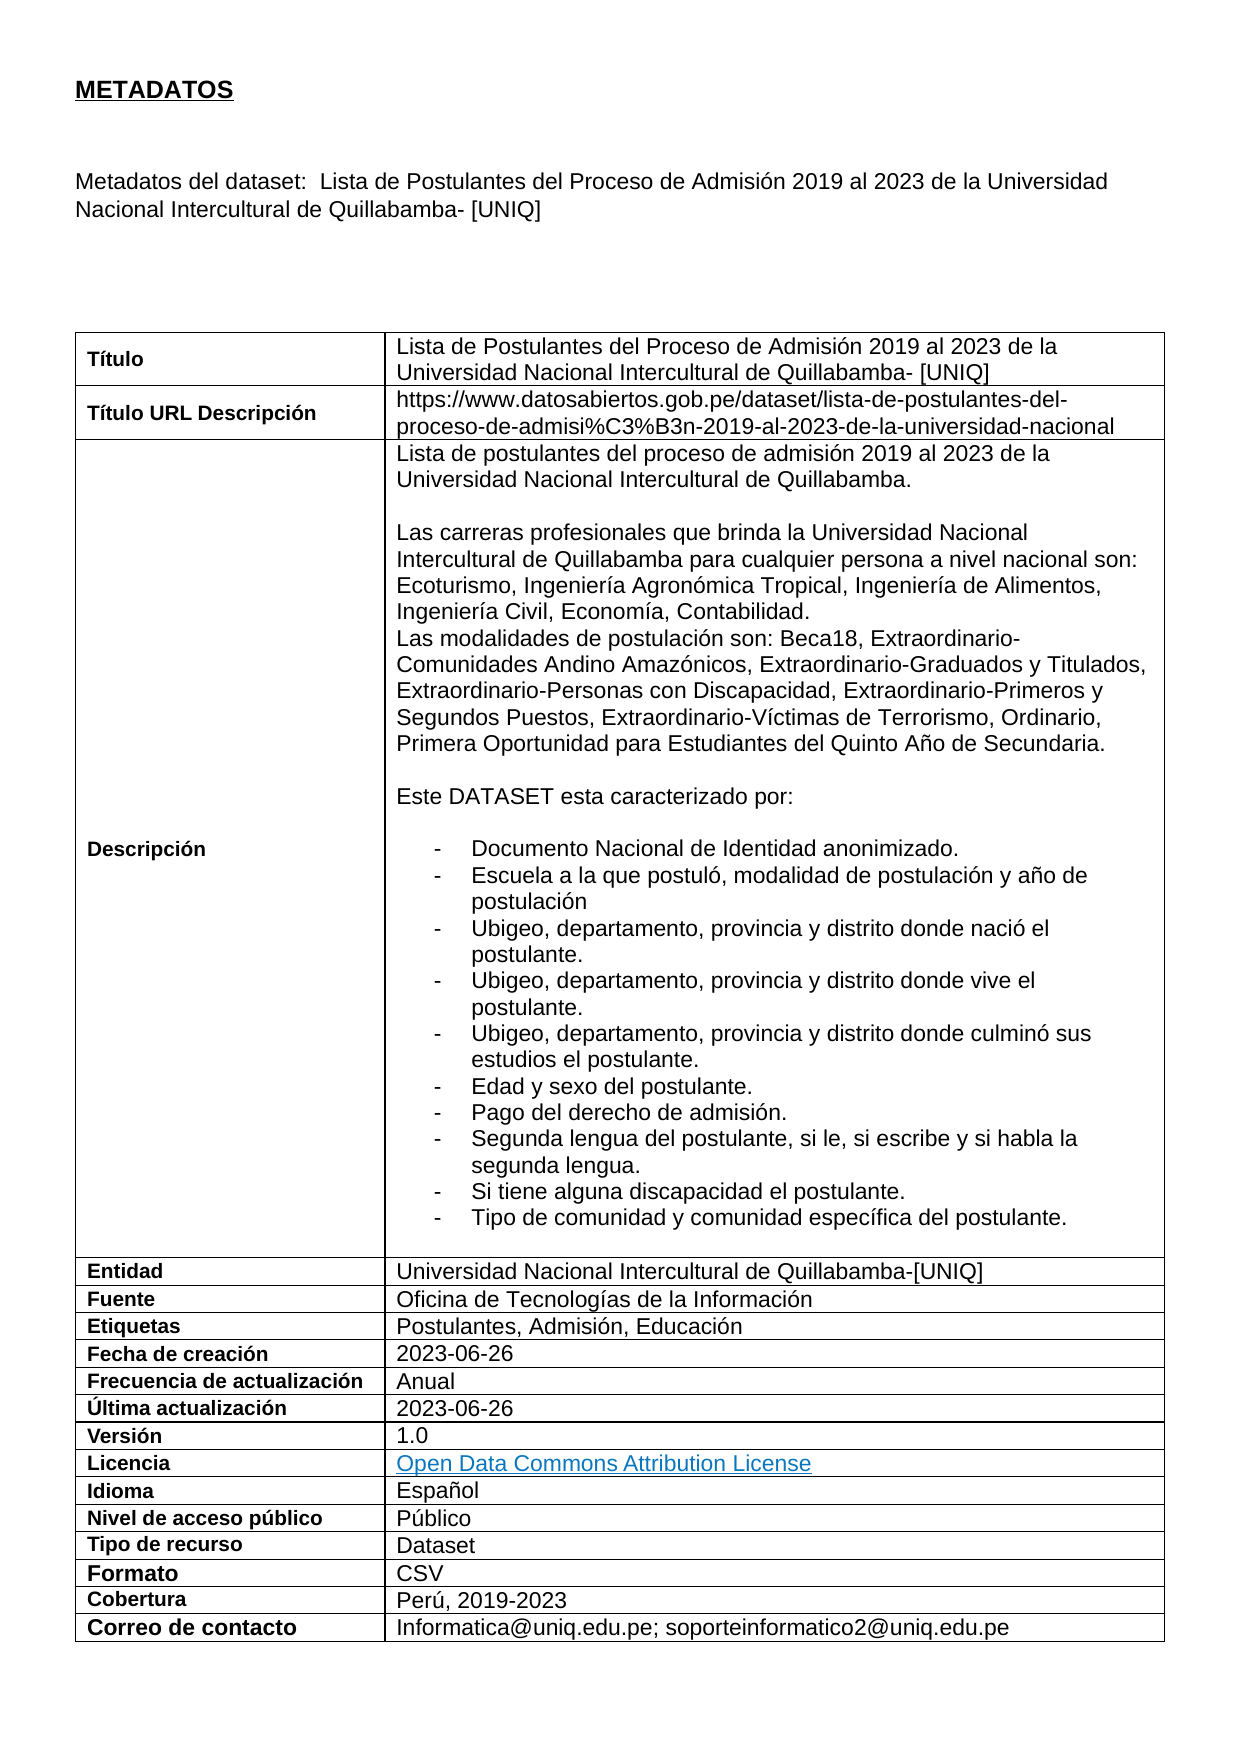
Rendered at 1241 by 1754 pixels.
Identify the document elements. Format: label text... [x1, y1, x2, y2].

table_cell Oficina de Tecnologías de la Información [386, 1286, 1164, 1312]
table_cell 2023-06-26 [386, 1340, 1164, 1367]
text METADATOS [75, 75, 1165, 104]
table_cell Título URL Descripción [76, 386, 384, 439]
table_cell Formato [76, 1560, 384, 1586]
table_cell Licencia [76, 1450, 384, 1476]
table_cell CSV [386, 1560, 1164, 1586]
table_cell Cobertura [76, 1587, 384, 1613]
table_cell Lista de postulantes del proceso de admisión 2019 al 2023 de la Universidad Nacional Intercultural de Quillabamba. Las carreras profesionales que brinda la Universidad Nacional Intercultural de Quillabamba para cualquier persona a nivel nacional son: Ecoturismo, Ingeniería Agronómica Tropical, Ingeniería de Alimentos, Ingeniería Civil, Economía, Contabilidad. Las modalidades de postulación son: Beca18, Extraordinario-Comunidades Andino Amazónicos, Extraordinario-Graduados y Titulados, Extraordinario-Personas con Discapacidad, Extraordinario-Primeros y Segundos Puestos, Extraordinario-Víctimas de Terrorismo, Ordinario, Primera Oportunidad para Estudiantes del Quinto Año de Secundaria. Este DATASET esta caracterizado por: Documento Nacional de Identidad anonimizado. Escuela a la que postuló, modalidad de postulación y año de postulación Ubigeo, departamento, provincia y distrito donde nació el postulante. Ubigeo, departamento, provincia y distrito donde vive el postulante. Ubigeo, departamento, provincia y distrito donde culminó sus estudios el postulante. Edad y sexo del postulante. Pago del derecho de admisión. Segunda lengua del postulante, si le, si escribe y si habla la segunda lengua. Si tiene alguna discapacidad el postulante. Tipo de comunidad y comunidad específica del postulante. [386, 440, 1164, 1257]
table_cell Postulantes, Admisión, Educación [386, 1313, 1164, 1339]
table_header Título [76, 333, 384, 385]
table_header Lista de Postulantes del Proceso de Admisión 2019 al 2023 de la Universidad Nacional Intercultural de Quillabamba- [UNIQ] [386, 333, 1164, 385]
table_cell Entidad [76, 1258, 384, 1284]
table_cell Público [386, 1505, 1164, 1531]
table_cell Nivel de acceso público [76, 1505, 384, 1531]
table_cell Perú, 2019-2023 [386, 1587, 1164, 1613]
table_cell Fuente [76, 1286, 384, 1312]
table_cell Dataset [386, 1532, 1164, 1558]
table_cell Universidad Nacional Intercultural de Quillabamba-[UNIQ] [386, 1258, 1164, 1284]
table_cell Idioma [76, 1477, 384, 1504]
table_cell Tipo de recurso [76, 1532, 384, 1558]
table_cell 1.0 [386, 1423, 1164, 1449]
table_cell Correo de contacto [76, 1614, 384, 1641]
table_cell Última actualización [76, 1395, 384, 1421]
table_cell Informatica@uniq.edu.pe; soporteinformatico2@uniq.edu.pe [386, 1614, 1164, 1641]
table_cell Etiquetas [76, 1313, 384, 1339]
table_cell Español [386, 1477, 1164, 1504]
table_cell Fecha de creación [76, 1340, 384, 1367]
table_cell Anual [386, 1368, 1164, 1394]
table_cell https://www.datosabiertos.gob.pe/dataset/lista-de-postulantes-del-proceso-de-admisi%C3%B3n-2019-al-2023-de-la-universidad-nacional [386, 386, 1164, 439]
table_cell 2023-06-26 [386, 1395, 1164, 1421]
table_cell Frecuencia de actualización [76, 1368, 384, 1394]
table_cell Open Data Commons Attribution License [386, 1450, 1164, 1476]
table_cell Descripción [76, 440, 384, 1257]
table_cell Versión [76, 1423, 384, 1449]
text Metadatos del dataset: Lista de Postulantes del Proceso de Admisión 2019 al 2023 de la Universidad Nacional Intercultural de Quillabamba- [UNIQ] [75, 168, 1165, 223]
